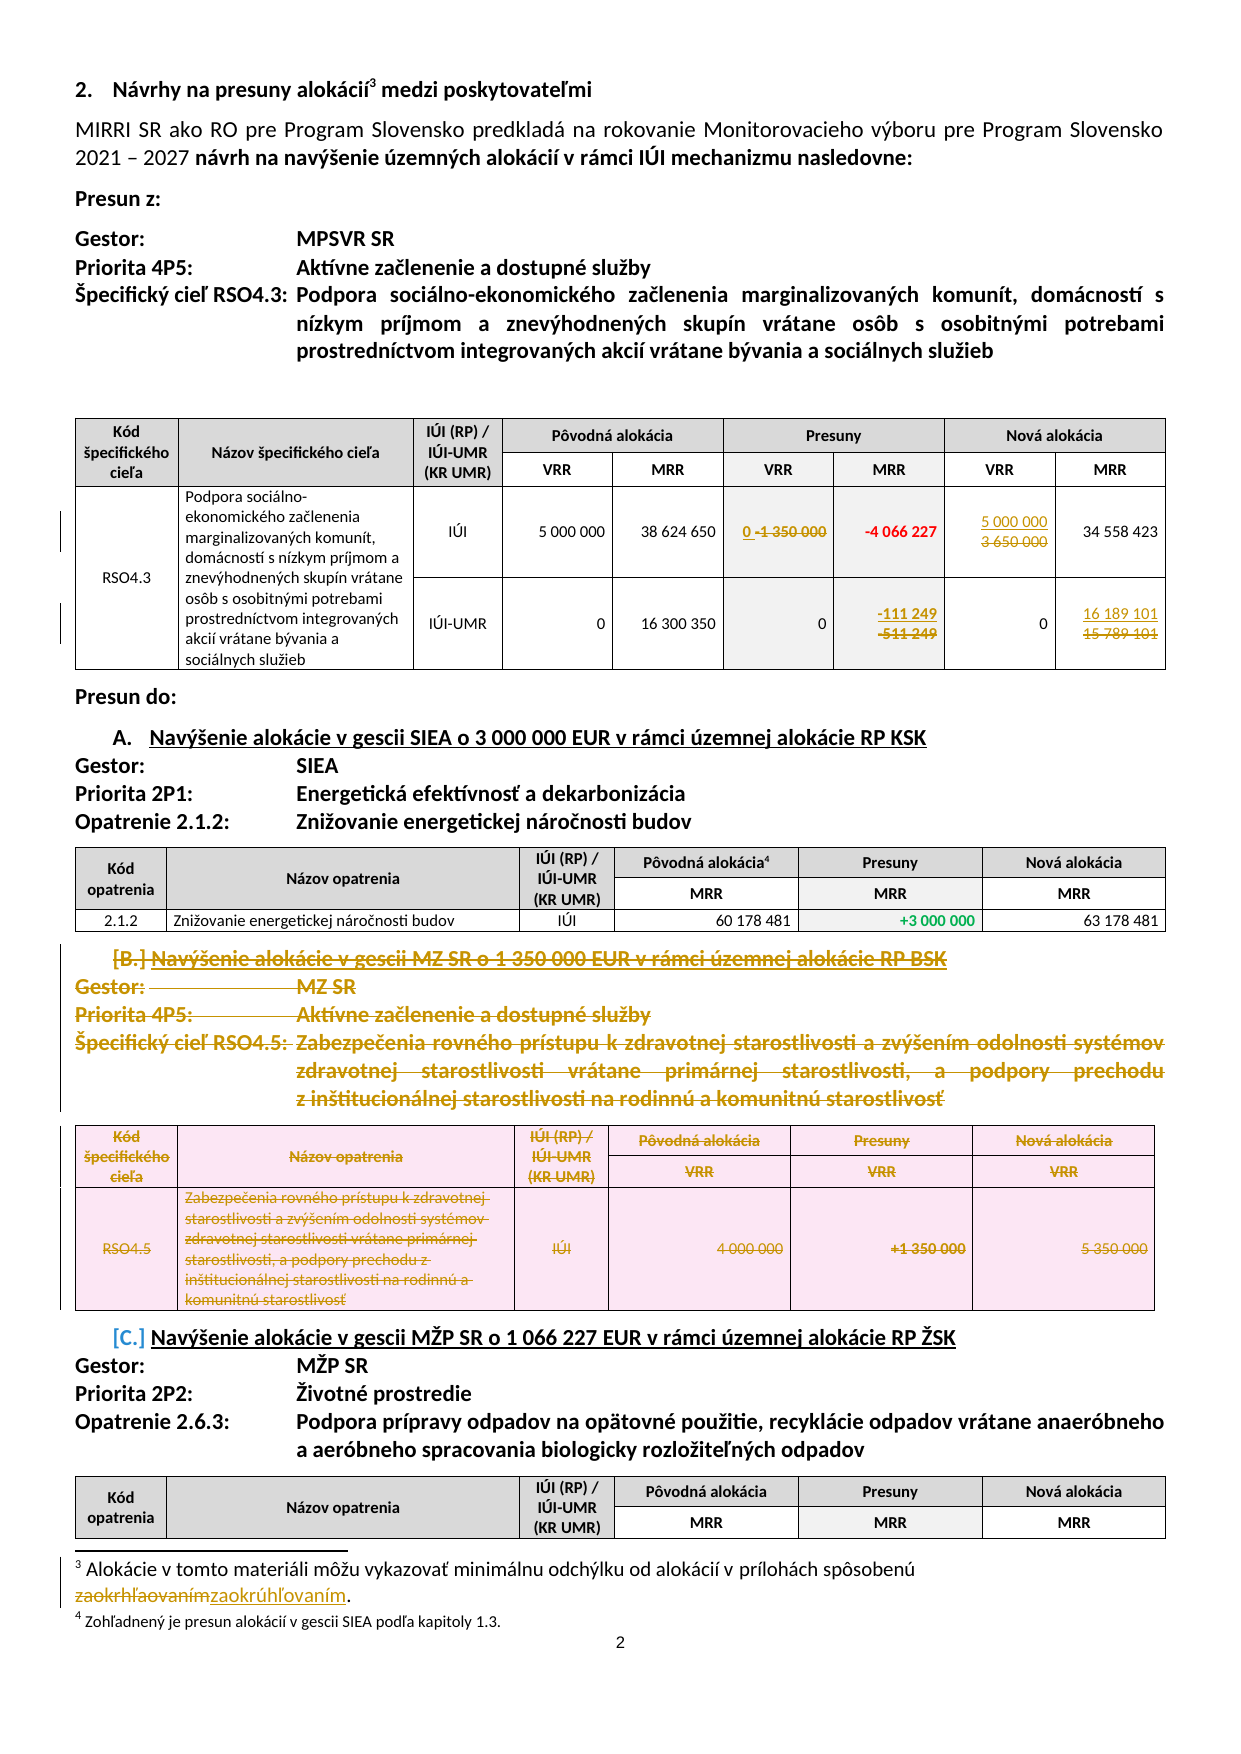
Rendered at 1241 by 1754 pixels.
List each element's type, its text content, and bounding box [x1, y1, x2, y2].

table_header Kód špecifického cieľa [76, 419, 178, 486]
text Presun z: [75, 184, 1165, 212]
text MIRRI SR ako RO pre Program Slovensko predkladá na rokovanie Monitorovacieho výboru pre Program Slovensko 2021 – 2027 návrh na navýšenie územných alokácií v rámci IÚI mechanizmu nasledovne: [75, 116, 1165, 172]
table_cell MRR [983, 878, 1165, 909]
table_cell Podpora sociálno-ekonomického začlenenia marginalizovaných komunít, domácností s nízkym príjmom a znevýhodnených skupín vrátane osôb s osobitnými potrebami prostredníctvom integrovaných akcií vrátane bývania a sociálnych služieb [179, 487, 413, 669]
text Gestor: SIEA [75, 751, 1165, 779]
table_cell MRR [799, 1507, 982, 1538]
table_cell 60 178 481 [615, 910, 798, 931]
table_header IÚI (RP) / IÚI-UMR (KR UMR) [414, 419, 502, 486]
table_cell MRR [983, 1507, 1165, 1538]
table_cell IÚI [414, 487, 502, 577]
table_cell 5 000 000 [503, 487, 612, 577]
text Priorita 4P5: Aktívne začlenenie a dostupné služby [75, 253, 1165, 281]
text Gestor: MPSVR SR [75, 224, 1165, 253]
table_header IÚI (RP) / IÚI-UMR (KR UMR) [520, 848, 614, 909]
table_cell RSO4.3 [76, 487, 178, 669]
text Priorita 2P2: Životné prostredie [75, 1379, 1165, 1407]
table_cell -4 066 227 [834, 487, 944, 577]
table_cell MRR [799, 878, 982, 909]
table_header Názov špecifického cieľa [179, 419, 413, 486]
table_header IÚI (RP) / IÚI-UMR (KR UMR) [520, 1477, 614, 1538]
table_cell [834, 578, 944, 669]
table_header Nová alokácia [983, 1477, 1165, 1506]
table_header Nová alokácia [945, 419, 1165, 452]
table_header Presuny [799, 848, 982, 877]
table_cell MRR [613, 453, 723, 486]
table_cell IÚI [520, 910, 614, 931]
text Priorita 2P1: Energetická efektívnosť a dekarbonizácia [75, 779, 1165, 807]
table_cell 63 178 481 [983, 910, 1165, 931]
table_header Nová alokácia [983, 848, 1165, 877]
table_cell [945, 487, 1055, 577]
table_cell [724, 487, 833, 577]
table_header Kód opatrenia [76, 1477, 166, 1538]
table_cell 34 558 423 [1056, 487, 1165, 577]
text Špecifický cieľ RSO4.3: Podpora sociálno-ekonomického začlenenia marginalizovaných komunít, domácností s nízkym príjmom a znevýhodnených skupín vrátane osôb s osobitnými potrebami prostredníctvom integrovaných akcií vrátane bývania a sociálnych služieb [75, 281, 1165, 365]
table_header Kód opatrenia [76, 848, 166, 909]
table_cell MRR [615, 878, 798, 909]
table_cell 2.1.2 [76, 910, 166, 931]
text Opatrenie 2.6.3: Podpora prípravy odpadov na opätovné použitie, recyklácie odpadov vrátane anaeróbneho a aeróbneho spracovania biologicky rozložiteľných odpadov [75, 1407, 1165, 1463]
table_header Názov opatrenia [167, 1477, 519, 1538]
table_cell 16 300 350 [613, 578, 723, 669]
table_cell 0 [503, 578, 612, 669]
table_cell VRR [503, 453, 612, 486]
text Gestor: MŽP SR [75, 1351, 1165, 1379]
table_header Pôvodná alokácia [615, 1477, 798, 1506]
table_cell VRR [945, 453, 1055, 486]
table_cell MRR [1056, 453, 1165, 486]
table_header Presuny [724, 419, 944, 452]
table_cell [1056, 578, 1165, 669]
table_cell 0 [724, 578, 833, 669]
table_cell +3 000 000 [799, 910, 982, 931]
list Navýšenie alokácie v gescii SIEA o 3 000 000 EUR v rámci územnej alokácie RP KSK [112, 723, 1165, 751]
text Opatrenie 2.1.2: Znižovanie energetickej náročnosti budov [75, 807, 1165, 835]
table_cell Znižovanie energetickej náročnosti budov [167, 910, 519, 931]
table_cell MRR [834, 453, 944, 486]
table_header Pôvodná alokácia [503, 419, 723, 452]
list Navýšenie alokácie v gescii MŽP SR o 1 066 227 EUR v rámci územnej alokácie RP ŽSK [112, 1323, 1165, 1351]
table_header Názov opatrenia [167, 848, 519, 909]
table_header Presuny [799, 1477, 982, 1506]
table_header Pôvodná alokácia [615, 848, 798, 877]
text Presun do: [75, 682, 1165, 710]
subtitle Návrhy na presuny alokácií medzi poskytovateľmi [75, 75, 1165, 103]
table_cell 0 [945, 578, 1055, 669]
table_cell 38 624 650 [613, 487, 723, 577]
table_cell IÚI-UMR [414, 578, 502, 669]
table_cell VRR [724, 453, 833, 486]
table_cell MRR [615, 1507, 798, 1538]
